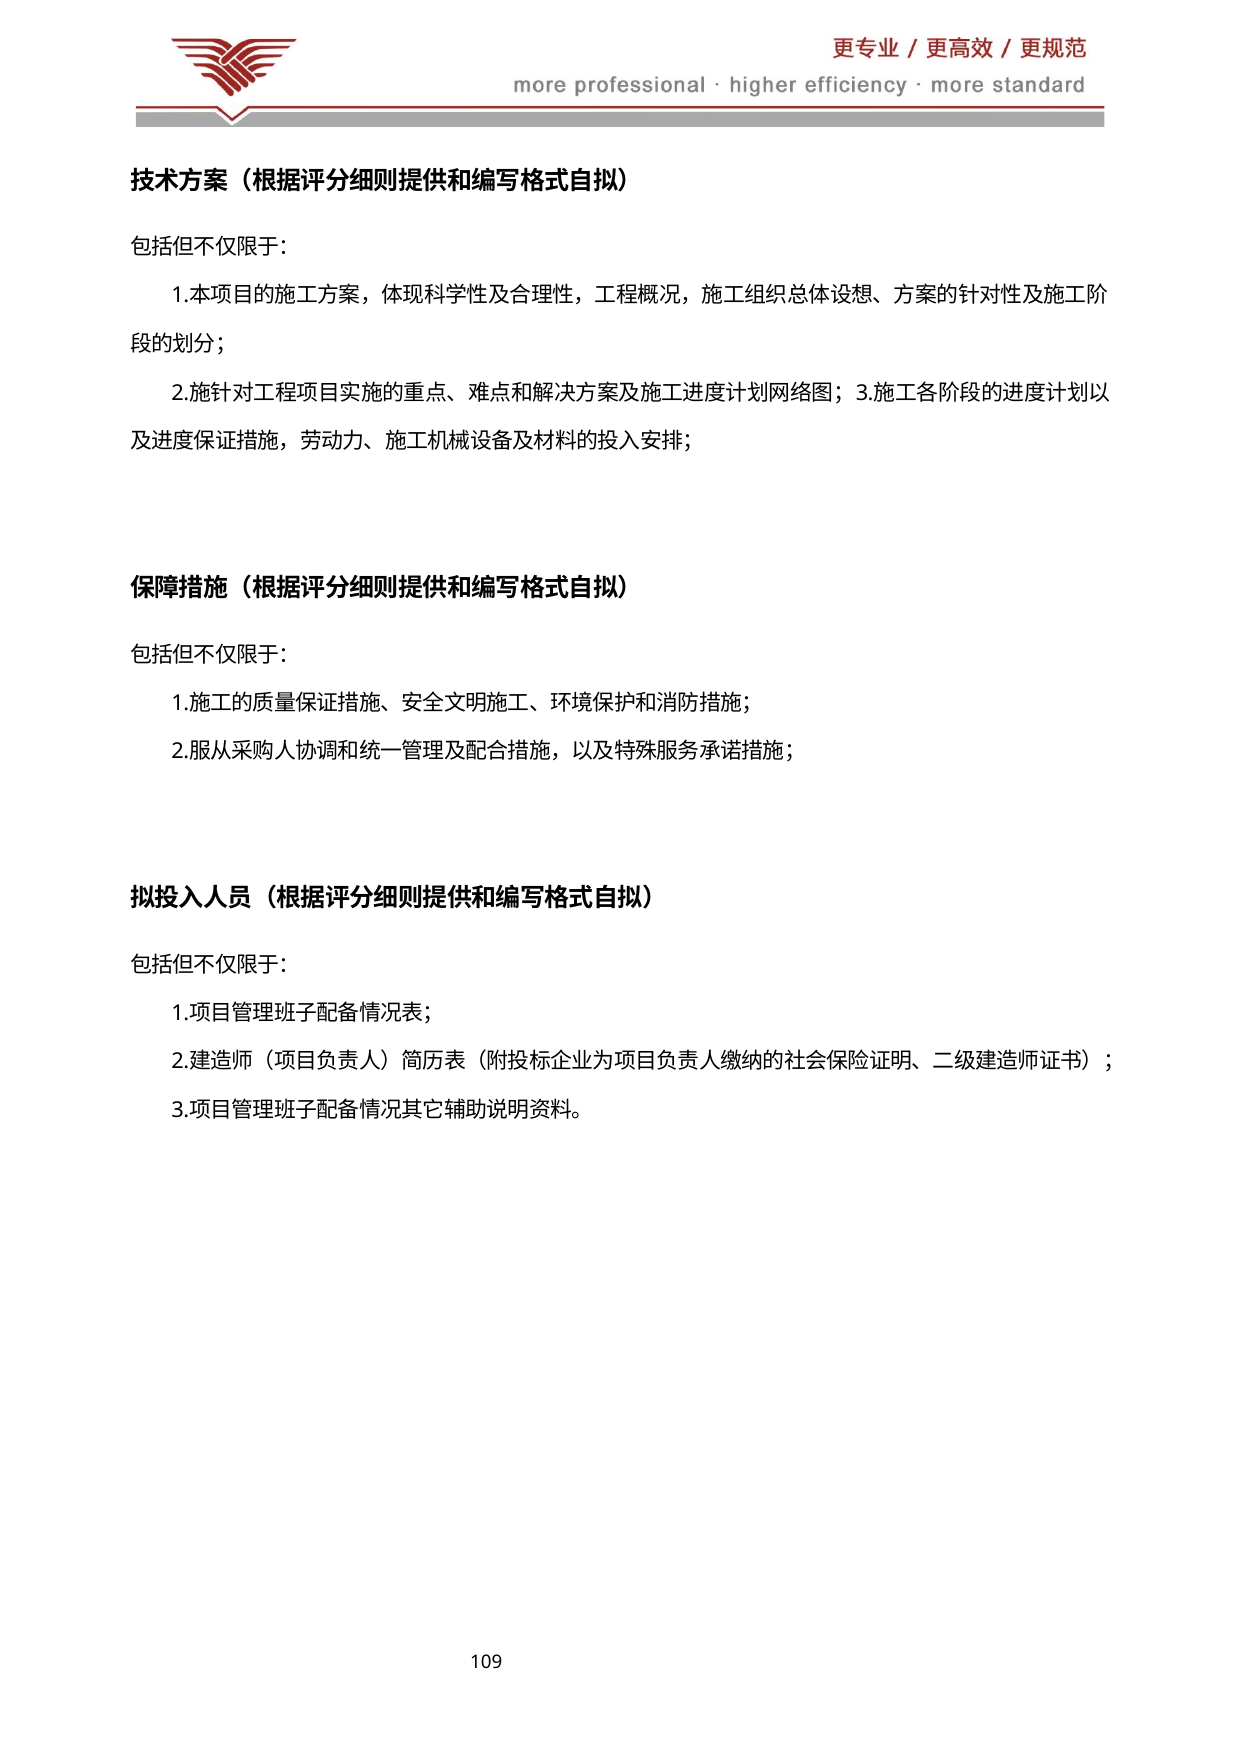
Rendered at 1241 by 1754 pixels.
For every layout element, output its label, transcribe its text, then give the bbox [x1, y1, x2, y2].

text 2.建造师（项目负责人）简历表（附投标企业为项目负责人缴纳的社会保险证明、二级建造师证书）； [130, 1043, 1110, 1076]
text 1.施工的质量保证措施、安全文明施工、环境保护和消防措施； [130, 685, 1110, 717]
text 包括但不仅限于： [130, 636, 1110, 669]
text 包括但不仅限于： [130, 229, 1110, 261]
text 3.项目管理班子配备情况其它辅助说明资料。 [130, 1092, 1110, 1124]
text 2.服从采购人协调和统一管理及配合措施，以及特殊服务承诺措施； [130, 733, 1110, 766]
text 1.本项目的施工方案，体现科学性及合理性，工程概况，施工组织总体设想、方案的针对性及施工阶段的划分； [130, 277, 1110, 358]
text 保障措施（根据评分细则提供和编写格式自拟） [130, 553, 1110, 618]
picture [135, 14, 1105, 127]
text 1.项目管理班子配备情况表； [130, 995, 1110, 1027]
text 拟投入人员（根据评分细则提供和编写格式自拟） [130, 863, 1110, 928]
text 包括但不仅限于： [130, 947, 1110, 979]
text 2.施针对工程项目实施的重点、难点和解决方案及施工进度计划网络图；3.施工各阶段的进度计划以及进度保证措施，劳动力、施工机械设备及材料的投入安排； [130, 374, 1110, 456]
text 技术方案（根据评分细则提供和编写格式自拟） [130, 146, 1110, 211]
